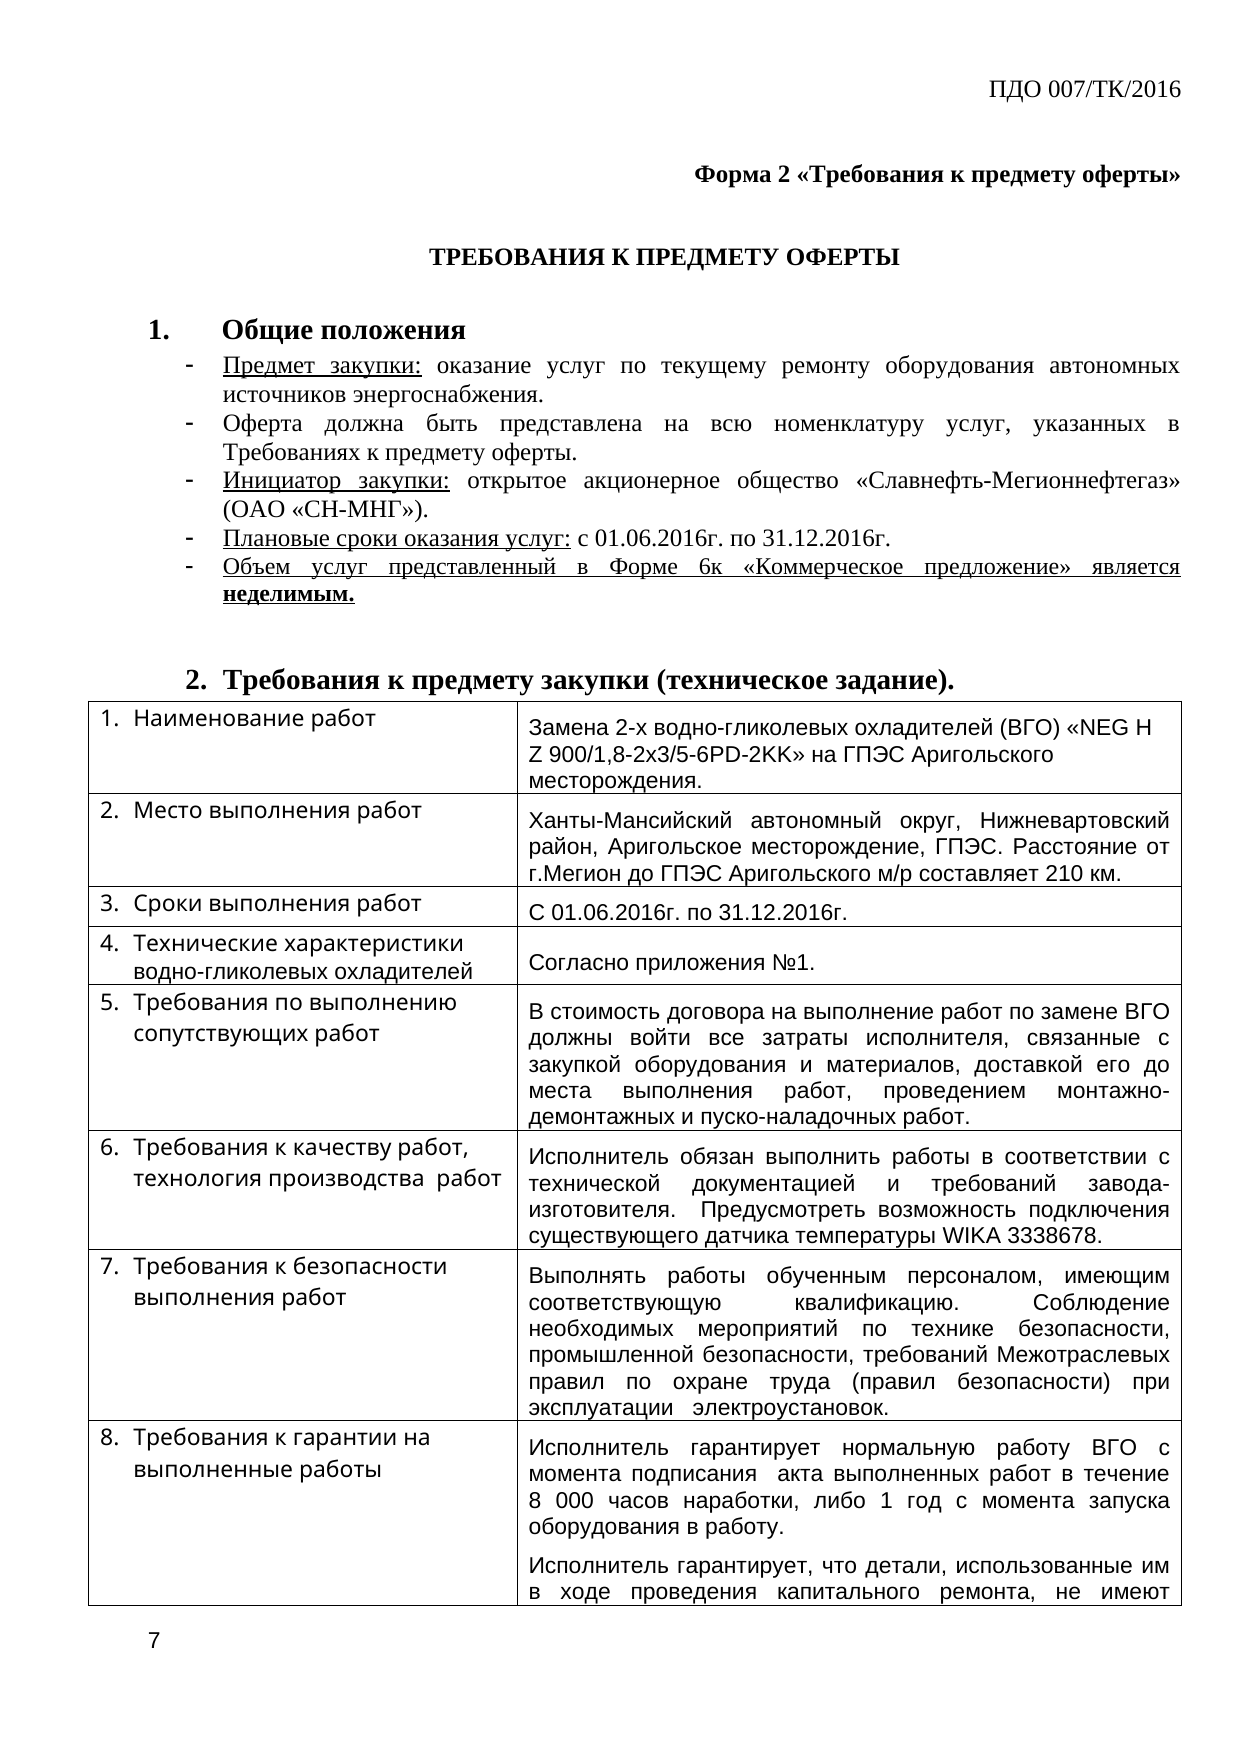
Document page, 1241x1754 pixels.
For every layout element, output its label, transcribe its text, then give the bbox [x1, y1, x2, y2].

table_cell Требования к качеству работ, технология производства работ [89, 1131, 517, 1249]
table_cell Ханты-Мансийский автономный округ, Нижневартовский район, Аригольское месторождение, ГПЭС. Расстояние от г.Мегион до ГПЭС Аригольского м/р составляет 210 км. [518, 794, 1181, 886]
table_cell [518, 1421, 1181, 1604]
list Общие положения [148, 312, 1181, 345]
table_cell Технические характеристики водно-гликолевых охладителей [89, 927, 517, 984]
table_cell Согласно приложения №1. [518, 927, 1181, 984]
text Форма 2 «Требования к предмету оферты» [148, 159, 1181, 188]
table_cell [89, 1421, 517, 1604]
text ТРЕБОВАНИЯ К ПРЕДМЕТУ ОФЕРТЫ [148, 242, 1181, 271]
table_header Наименование работ [89, 702, 517, 793]
table_cell Место выполнения работ [89, 794, 517, 886]
list Объем услуг представленный в Форме 6к «Коммерческое предложение» является неделимым. [185, 552, 1181, 607]
table_cell Исполнитель обязан выполнить работы в соответствии с технической документацией и требований завода-изготовителя. Предусмотреть возможность подключения существующего датчика температуры WIKA 3338678. [518, 1131, 1181, 1249]
table_cell Сроки выполнения работ [89, 887, 517, 926]
table_header Замена 2-х водно-гликолевых охладителей (ВГО) «NEG H Z 900/1,8-2x3/5-6PD-2KK» на ГПЭС Аригольского месторождения. [518, 702, 1181, 793]
list Инициатор закупки: открытое акционерное общество «Славнефть-Мегионнефтегаз» (ОАО «СН-МНГ»). [185, 465, 1181, 523]
table_cell С 01.06.2016г. по 31.12.2016г. [518, 887, 1181, 926]
table_cell Требования к безопасности выполнения работ [89, 1250, 517, 1420]
list Плановые сроки оказания услуг: с 01.06.2016г. по 31.12.2016г. [185, 523, 1181, 552]
list Требования к предмету закупки (техническое задание). [185, 662, 1181, 696]
table_cell В стоимость договора на выполнение работ по замене ВГО должны войти все затраты исполнителя, связанные с закупкой оборудования и материалов, доставкой его до места выполнения работ, проведением монтажно-демонтажных и пуско-наладочных работ. [518, 985, 1181, 1130]
table_cell Выполнять работы обученным персоналом, имеющим соответствующую квалификацию. Соблюдение необходимых мероприятий по технике безопасности, промышленной безопасности, требований Межотраслевых правил по охране труда (правил безопасности) при эксплуатации электроустановок. [518, 1250, 1181, 1420]
list Оферта должна быть представлена на всю номенклатуру услуг, указанных в Требованиях к предмету оферты. [185, 408, 1181, 465]
list Предмет закупки: оказание услуг по текущему ремонту оборудования автономных источников энергоснабжения. [185, 350, 1181, 408]
table_cell Требования по выполнению сопутствующих работ [89, 985, 517, 1130]
